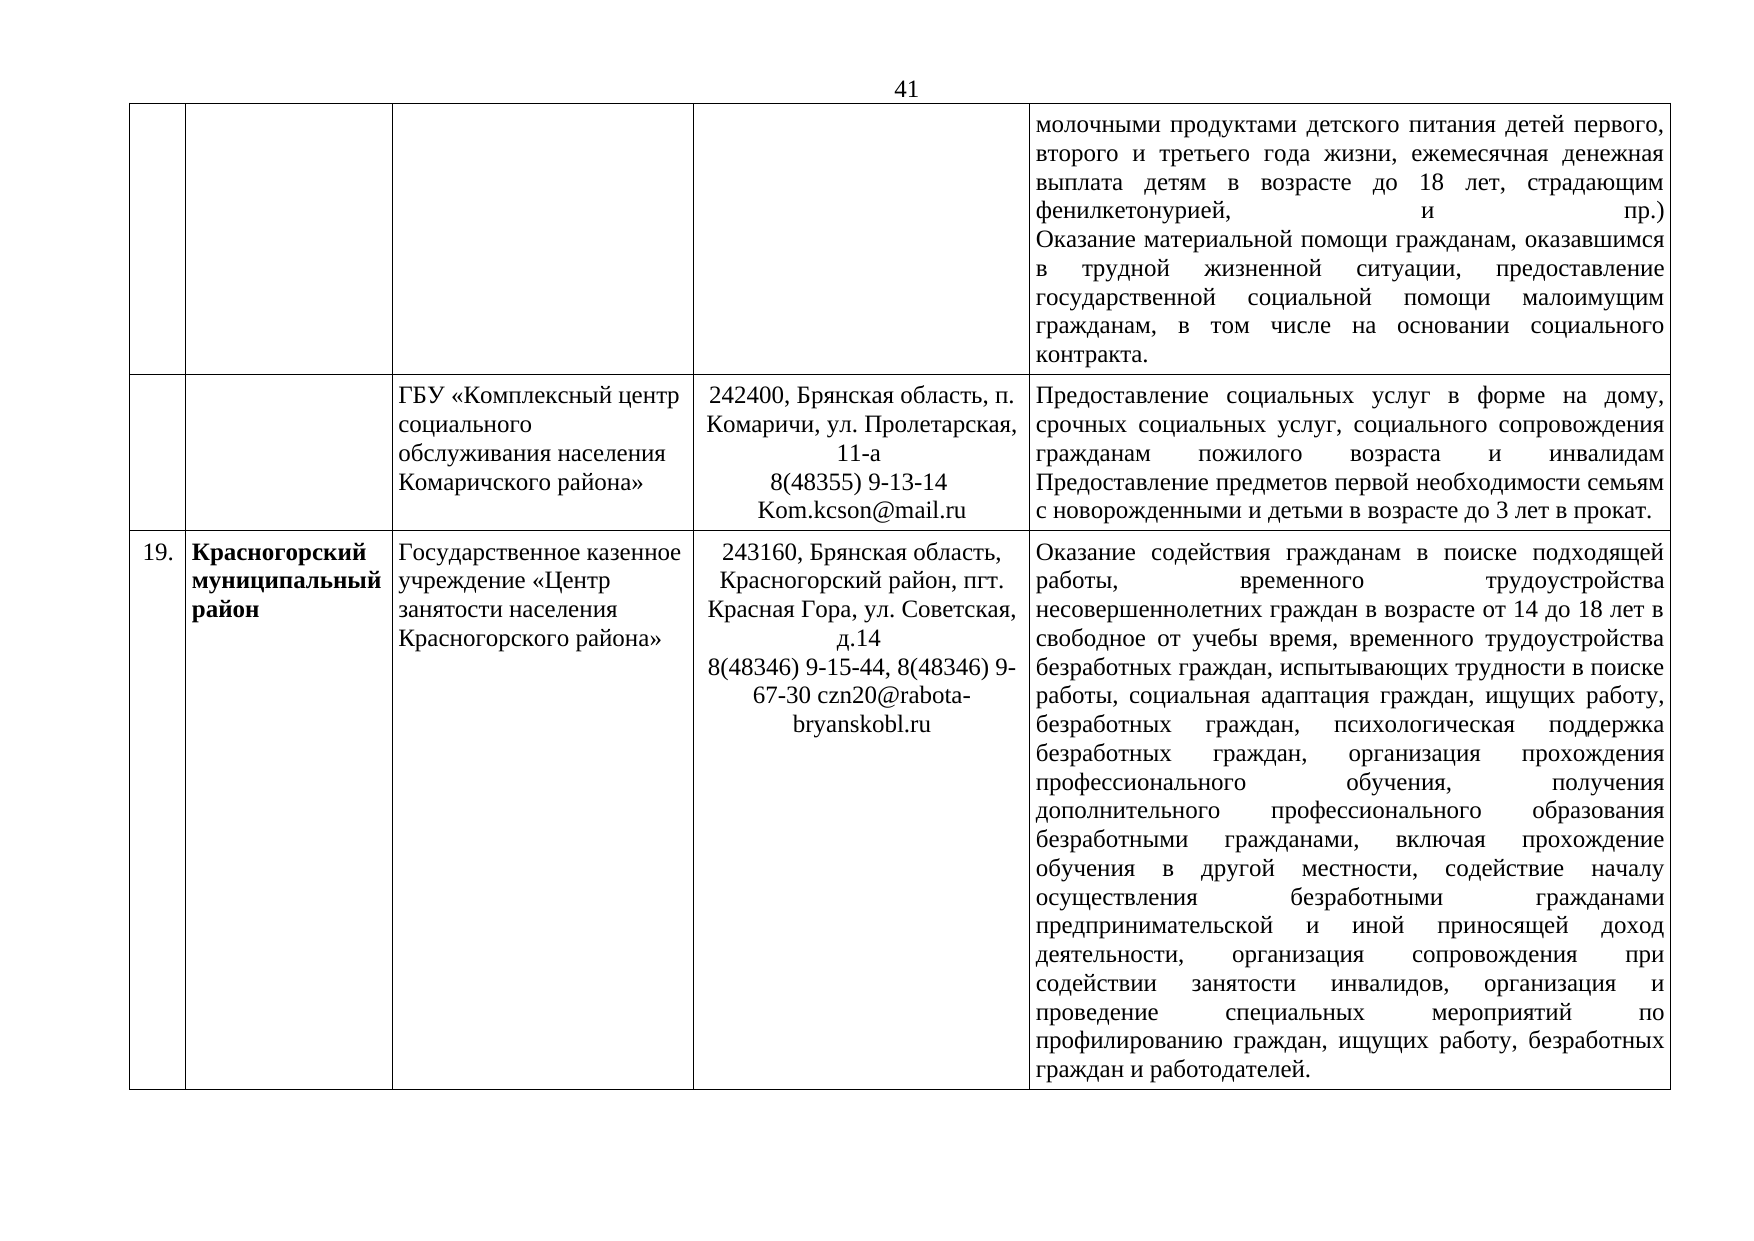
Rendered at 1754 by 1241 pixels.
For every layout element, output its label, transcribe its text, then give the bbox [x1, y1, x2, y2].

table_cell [1030, 104, 1670, 374]
table_cell Оказание содействия гражданам в поиске подходящей работы, временного трудоустройства несовершеннолетних граждан в возрасте от 14 до 18 лет в свободное от учебы время, временного трудоустройства безработных граждан, испытывающих трудности в поиске работы, социальная адаптация граждан, ищущих работу, безработных граждан, психологическая поддержка безработных граждан, организация прохождения профессионального обучения, получения дополнительного профессионального образования безработными гражданами, включая прохождение обучения в другой местности, содействие началу осуществления безработными гражданами предпринимательской и иной приносящей доход деятельности, организация сопровождения при содействии занятости инвалидов, организация и проведение специальных мероприятий по профилированию граждан, ищущих работу, безработных граждан и работодателей. [1030, 531, 1670, 1089]
table_cell Предоставление социальных услуг в форме на дому, срочных социальных услуг, социального сопровождения гражданам пожилого возраста и инвалидам Предоставление предметов первой необходимости семьям с новорожденными и детьми в возрасте до 3 лет в прокат. [1030, 375, 1670, 530]
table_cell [393, 104, 693, 374]
table_cell 19. [130, 531, 185, 1089]
table_cell 243160, Брянская область, Красногорский район, пгт. Красная Гора, ул. Советская, д.14 8(48346) 9-15-44, 8(48346) 9-67-30 czn20@rabota-bryanskobl.ru [694, 531, 1029, 1089]
table_cell Государственное казенное учреждение «Центр занятости населения Красногорского района» [393, 531, 693, 1089]
table_cell 242400, Брянская область, п. Комаричи, ул. Пролетарская, 11-а 8(48355) 9-13-14 Kom.kcson@mail.ru [694, 375, 1029, 530]
table_cell [130, 104, 185, 374]
table_cell [130, 375, 185, 530]
table_cell [186, 104, 392, 374]
table_cell Красногорский муниципальный район [186, 531, 392, 1089]
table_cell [694, 104, 1029, 374]
table_cell ГБУ «Комплексный центр социального обслуживания населения Комаричского района» [393, 375, 693, 530]
table_cell [186, 375, 392, 530]
